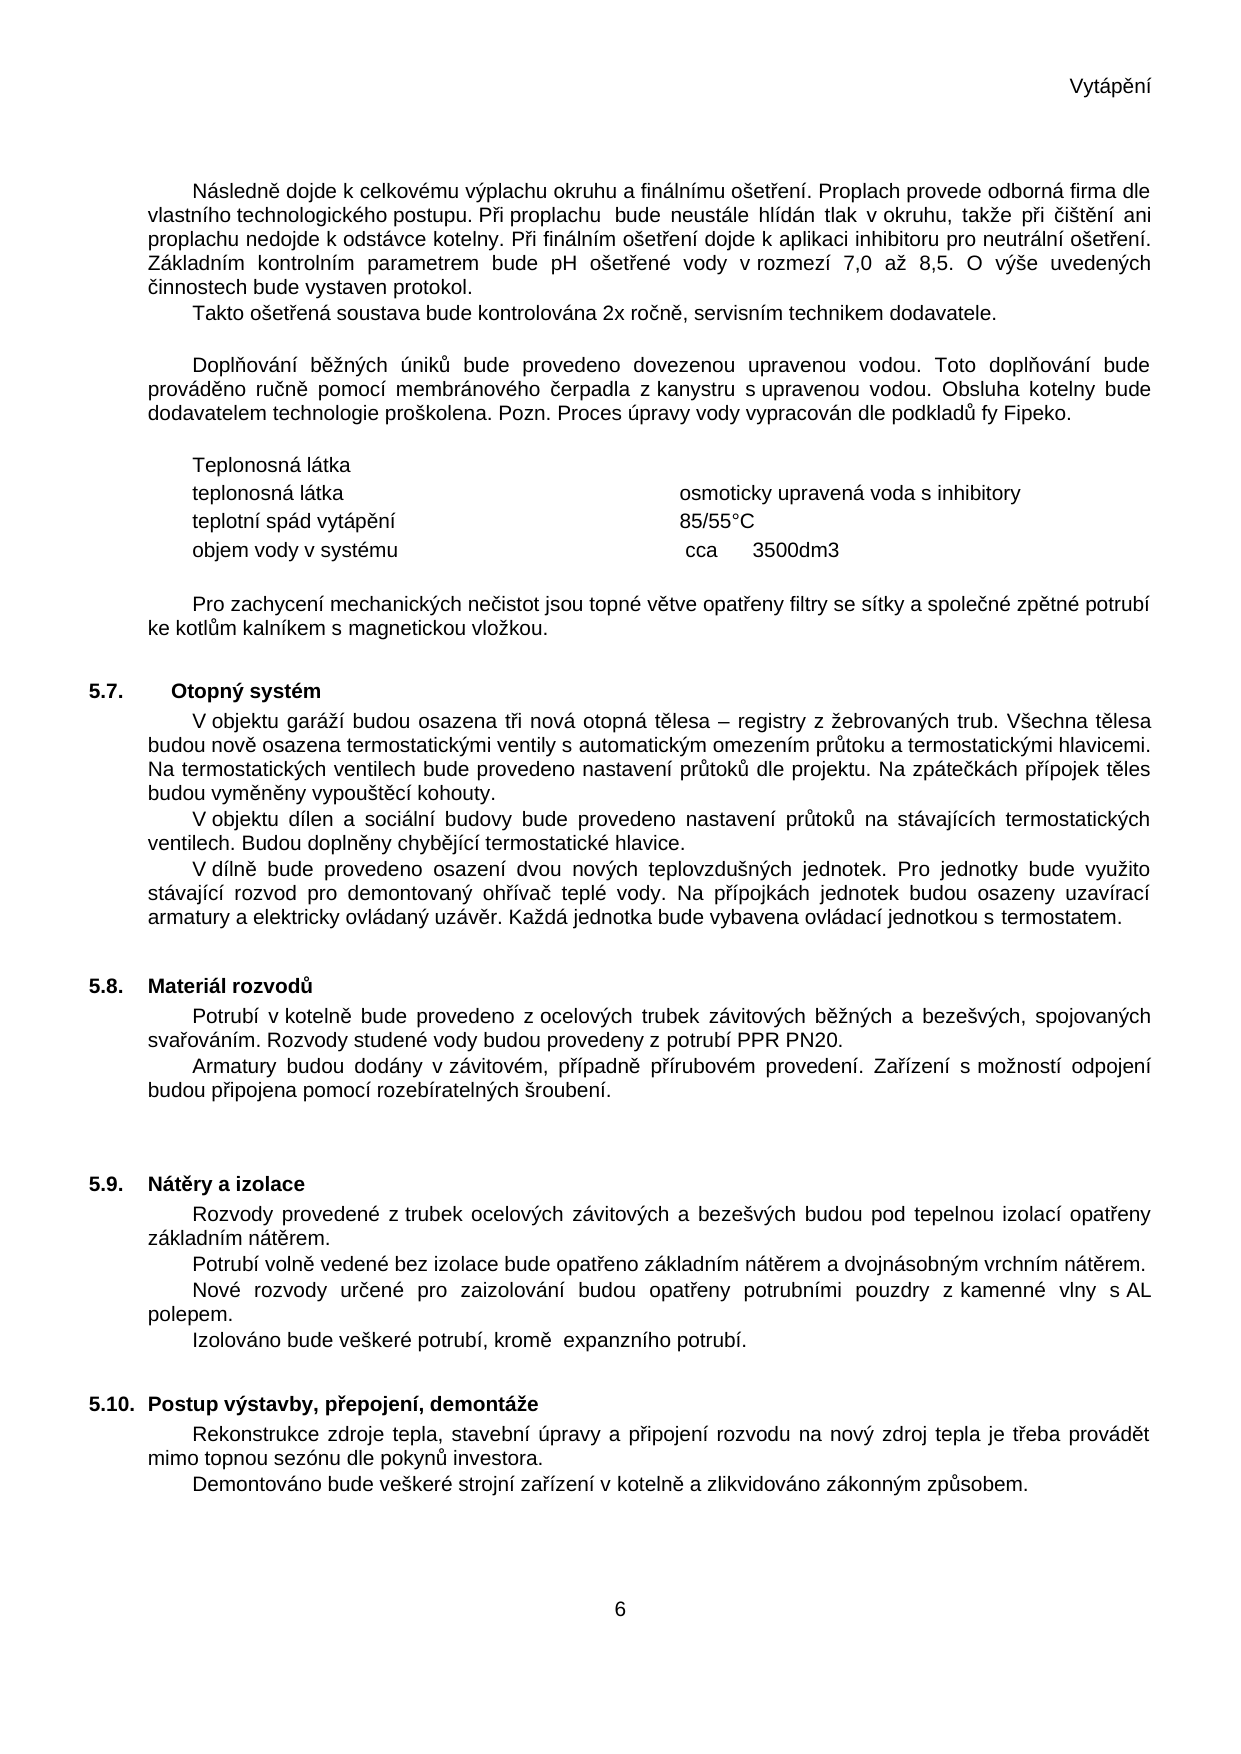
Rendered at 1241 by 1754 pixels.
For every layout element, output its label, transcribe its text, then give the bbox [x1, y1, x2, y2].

text Pro zachycení mechanických nečistot jsou topné větve opatřeny filtry se sítky a společné zpětné potrubí ke kotlům kalníkem s magnetickou vložkou. [148, 592, 1152, 639]
subtitle Materiál rozvodů [89, 972, 1152, 997]
subtitle Otopný systém [89, 678, 1152, 703]
text teplotní spád vytápění 85/55°C [148, 509, 1152, 533]
text V objektu garáží budou osazena tři nová otopná tělesa – registry z žebrovaných trub. Všechna tělesa budou nově osazena termostatickými ventily s automatickým omezením průtoku a termostatickými hlavicemi. Na termostatických ventilech bude provedeno nastavení průtoků dle projektu. Na zpátečkách přípojek těles budou vyměněny vypouštěcí kohouty. [148, 709, 1152, 805]
text Takto ošetřená soustava bude kontrolována 2x ročně, servisním technikem dodavatele. [148, 301, 1152, 325]
text Potrubí v kotelně bude provedeno z ocelových trubek závitových běžných a bezešvých, spojovaných svařováním. Rozvody studené vody budou provedeny z potrubí PPR PN20. [148, 1004, 1152, 1052]
text V dílně bude provedeno osazení dvou nových teplovzdušných jednotek. Pro jednotky bude využito stávající rozvod pro demontovaný ohřívač teplé vody. Na přípojkách jednotek budou osazeny uzavírací armatury a elektricky ovládaný uzávěr. Každá jednotka bude vybavena ovládací jednotkou s termostatem. [148, 857, 1152, 929]
text Teplonosná látka [148, 453, 1152, 477]
subtitle Postup výstavby, přepojení, demontáže [89, 1391, 1152, 1416]
text Nové rozvody určené pro zaizolování budou opatřeny potrubními pouzdry z kamenné vlny s AL polepem. [148, 1278, 1152, 1326]
text Následně dojde k celkovému výplachu okruhu a finálnímu ošetření. Proplach provede odborná firma dle vlastního technologického postupu. Při proplachu bude neustále hlídán tlak v okruhu, takže při čištění ani proplachu nedojde k odstávce kotelny. Při finálním ošetření dojde k aplikaci inhibitoru pro neutrální ošetření. Základním kontrolním parametrem bude pH ošetřené vody v rozmezí 7,0 až 8,5. O výše uvedených činnostech bude vystaven protokol. [148, 179, 1152, 299]
text Potrubí volně vedené bez izolace bude opatřeno základním nátěrem a dvojnásobným vrchním nátěrem. [148, 1252, 1152, 1276]
text objem vody v systému cca 3500dm3 [148, 537, 1152, 561]
text Rozvody provedené z trubek ocelových závitových a bezešvých budou pod tepelnou izolací opatřeny základním nátěrem. [148, 1202, 1152, 1250]
text teplonosná látka osmoticky upravená voda s inhibitory [148, 481, 1152, 505]
text Rekonstrukce zdroje tepla, stavební úpravy a připojení rozvodu na nový zdroj tepla je třeba provádět mimo topnou sezónu dle pokynů investora. [148, 1422, 1152, 1470]
text V objektu dílen a sociální budovy bude provedeno nastavení průtoků na stávajících termostatických ventilech. Budou doplněny chybějící termostatické hlavice. [148, 807, 1152, 855]
text Doplňování běžných úniků bude provedeno dovezenou upravenou vodou. Toto doplňování bude prováděno ručně pomocí membránového čerpadla z kanystru s upravenou vodou. Obsluha kotelny bude dodavatelem technologie proškolena. Pozn. Proces úpravy vody vypracován dle podkladů fy Fipeko. [148, 353, 1152, 425]
text Armatury budou dodány v závitovém, případně přírubovém provedení. Zařízení s možností odpojení budou připojena pomocí rozebíratelných šroubení. [148, 1054, 1152, 1102]
text Izolováno bude veškeré potrubí, kromě expanzního potrubí. [148, 1328, 1152, 1352]
subtitle Nátěry a izolace [89, 1171, 1152, 1196]
text Demontováno bude veškeré strojní zařízení v kotelně a zlikvidováno zákonným způsobem. [148, 1472, 1152, 1496]
